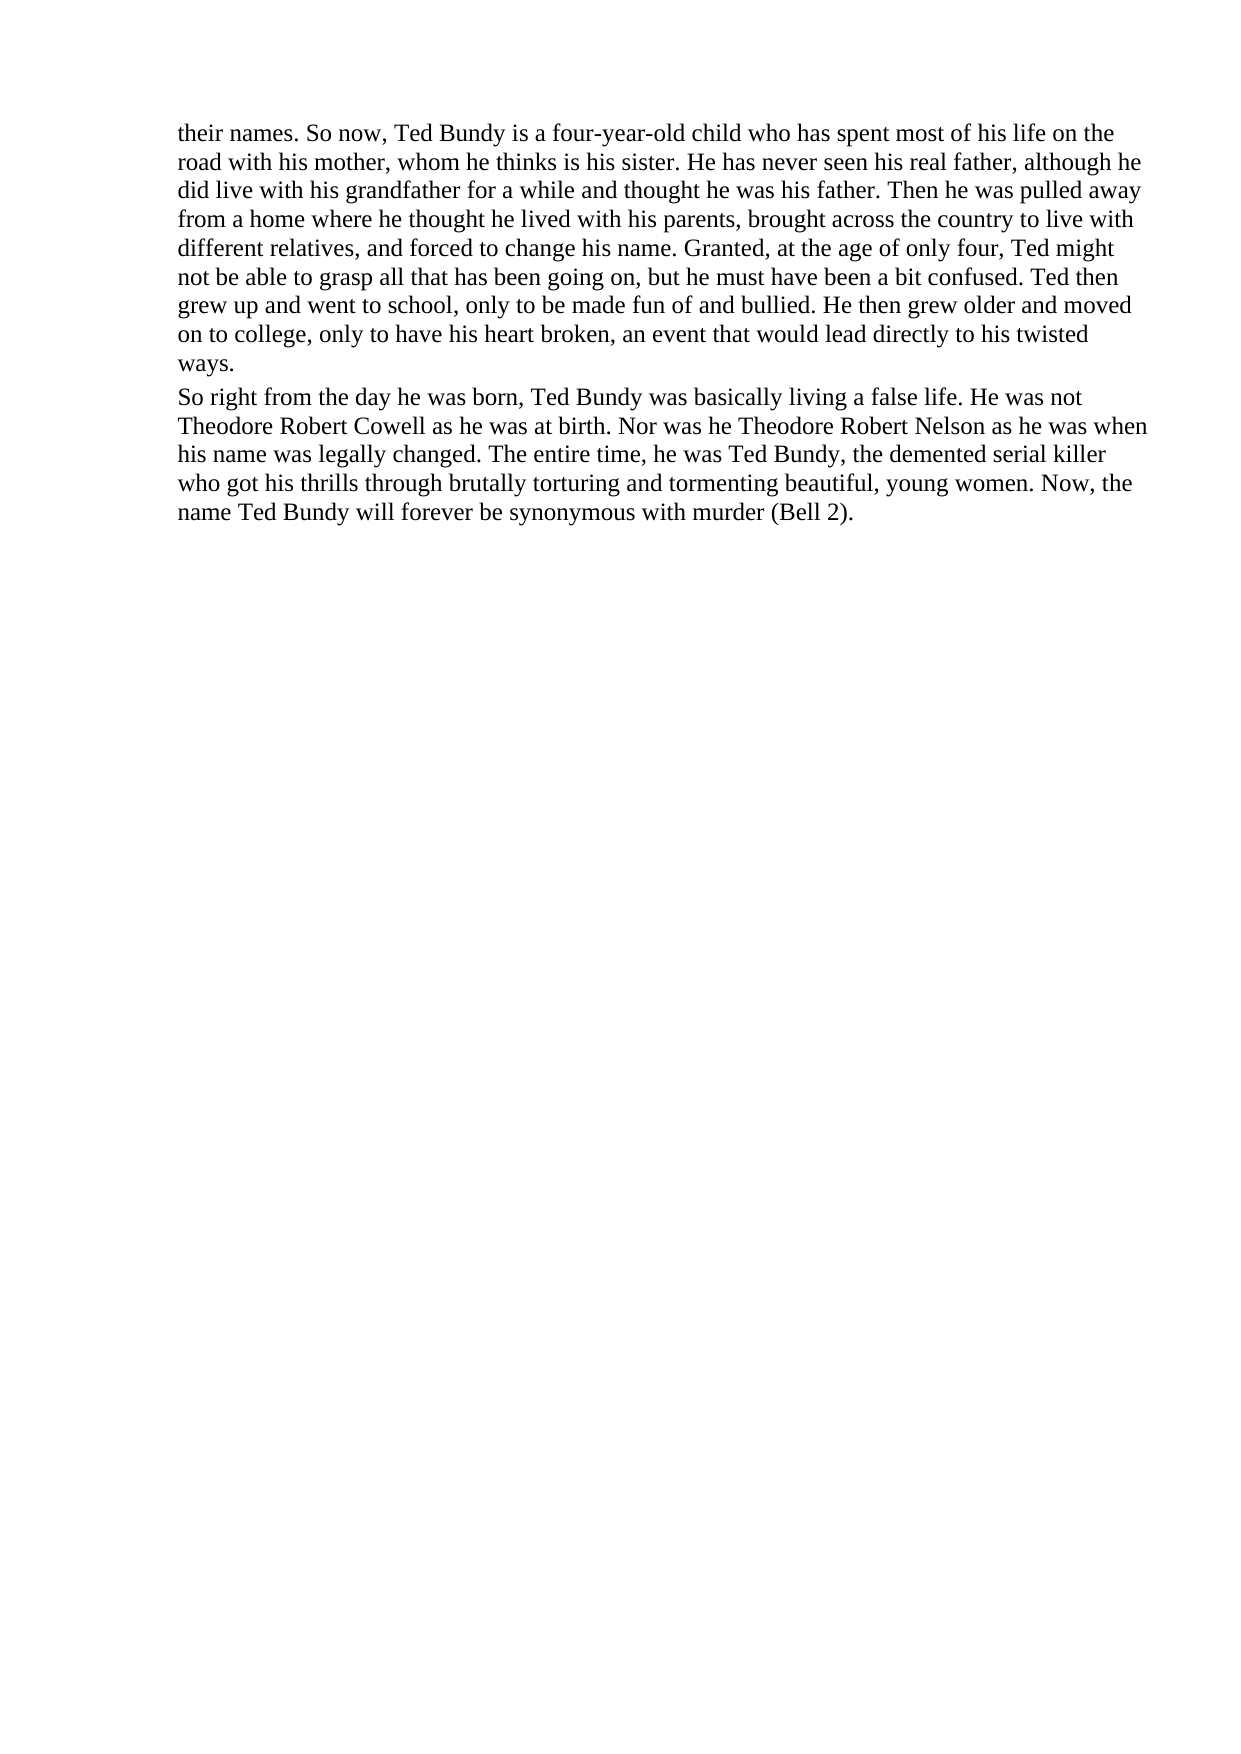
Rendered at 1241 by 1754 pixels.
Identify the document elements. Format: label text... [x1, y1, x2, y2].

text So right from the day he was born, Ted Bundy was basically living a false life. He was not Theodore Robert Cowell as he was at birth. Nor was he Theodore Robert Nelson as he was when his name was legally changed. The entire time, he was Ted Bundy, the demented serial killer who got his thrills through brutally torturing and tormenting beautiful, young women. Now, the name Ted Bundy will forever be synonymous with murder (Bell 2). [177, 382, 1152, 526]
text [177, 118, 1152, 377]
